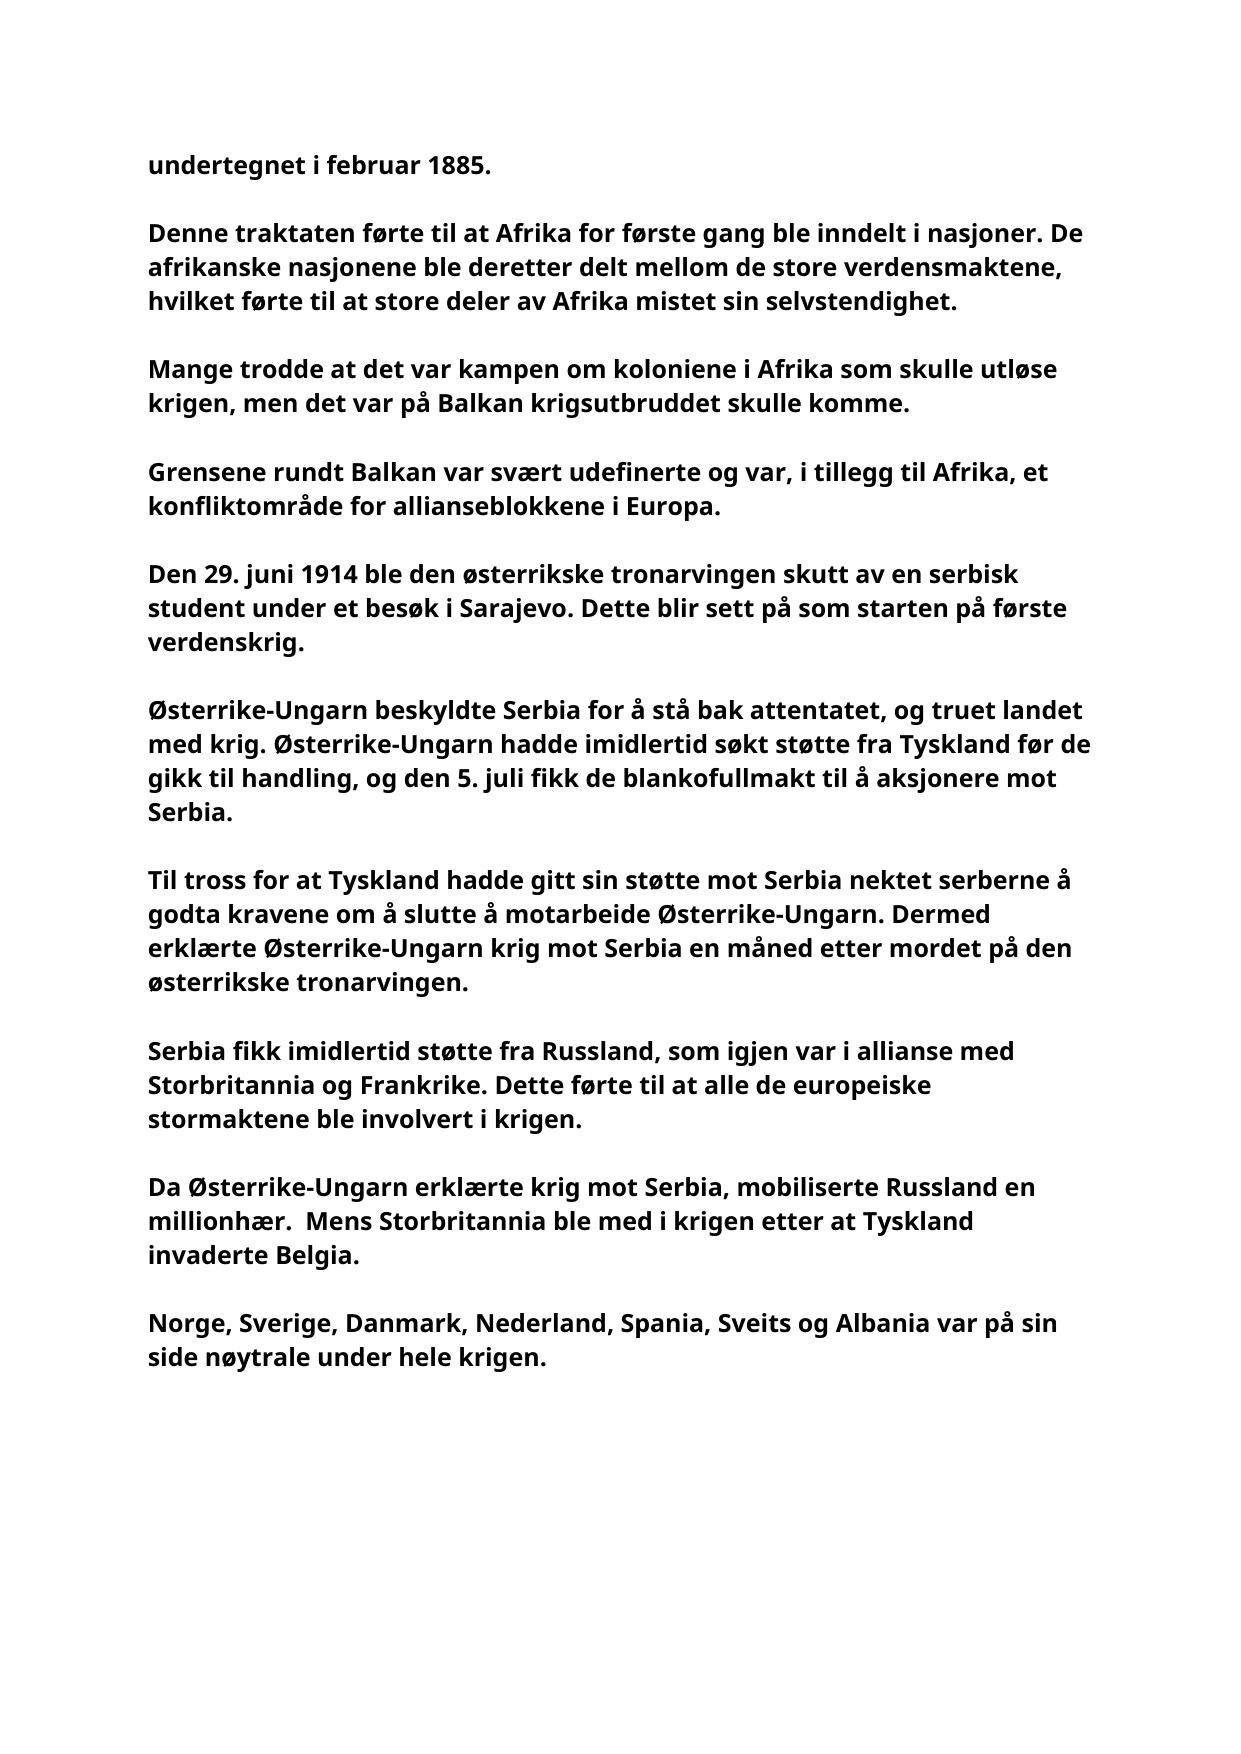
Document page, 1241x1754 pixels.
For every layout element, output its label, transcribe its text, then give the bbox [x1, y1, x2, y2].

text Norge, Sverige, Danmark, Nederland, Spania, Sveits og Albania var på sin side nøytrale under hele krigen. [148, 1306, 1093, 1374]
text Den 29. juni 1914 ble den østerrikske tronarvingen skutt av en serbisk student under et besøk i Sarajevo. Dette blir sett på som starten på første verdenskrig. [148, 556, 1093, 658]
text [148, 148, 1093, 182]
text Serbia fikk imidlertid støtte fra Russland, som igjen var i allianse med Storbritannia og Frankrike. Dette førte til at alle de europeiske stormaktene ble involvert i krigen. [148, 1033, 1093, 1135]
text Østerrike-Ungarn beskyldte Serbia for å stå bak attentatet, og truet landet med krig. Østerrike-Ungarn hadde imidlertid søkt støtte fra Tyskland før de gikk til handling, og den 5. juli fikk de blankofullmakt til å aksjonere mot Serbia. [148, 693, 1093, 829]
text Da Østerrike-Ungarn erklærte krig mot Serbia, mobiliserte Russland en millionhær. Mens Storbritannia ble med i krigen etter at Tyskland invaderte Belgia. [148, 1169, 1093, 1272]
text Til tross for at Tyskland hadde gitt sin støtte mot Serbia nektet serberne å godta kravene om å slutte å motarbeide Østerrike-Ungarn. Dermed erklærte Østerrike-Ungarn krig mot Serbia en måned etter mordet på den østerrikske tronarvingen. [148, 863, 1093, 999]
text Denne traktaten førte til at Afrika for første gang ble inndelt i nasjoner. De afrikanske nasjonene ble deretter delt mellom de store verdensmaktene, hvilket førte til at store deler av Afrika mistet sin selvstendighet. [148, 216, 1093, 318]
text Mange trodde at det var kampen om koloniene i Afrika som skulle utløse krigen, men det var på Balkan krigsutbruddet skulle komme. [148, 352, 1093, 420]
text Grensene rundt Balkan var svært udefinerte og var, i tillegg til Afrika, et konfliktområde for allianseblokkene i Europa. [148, 454, 1093, 522]
